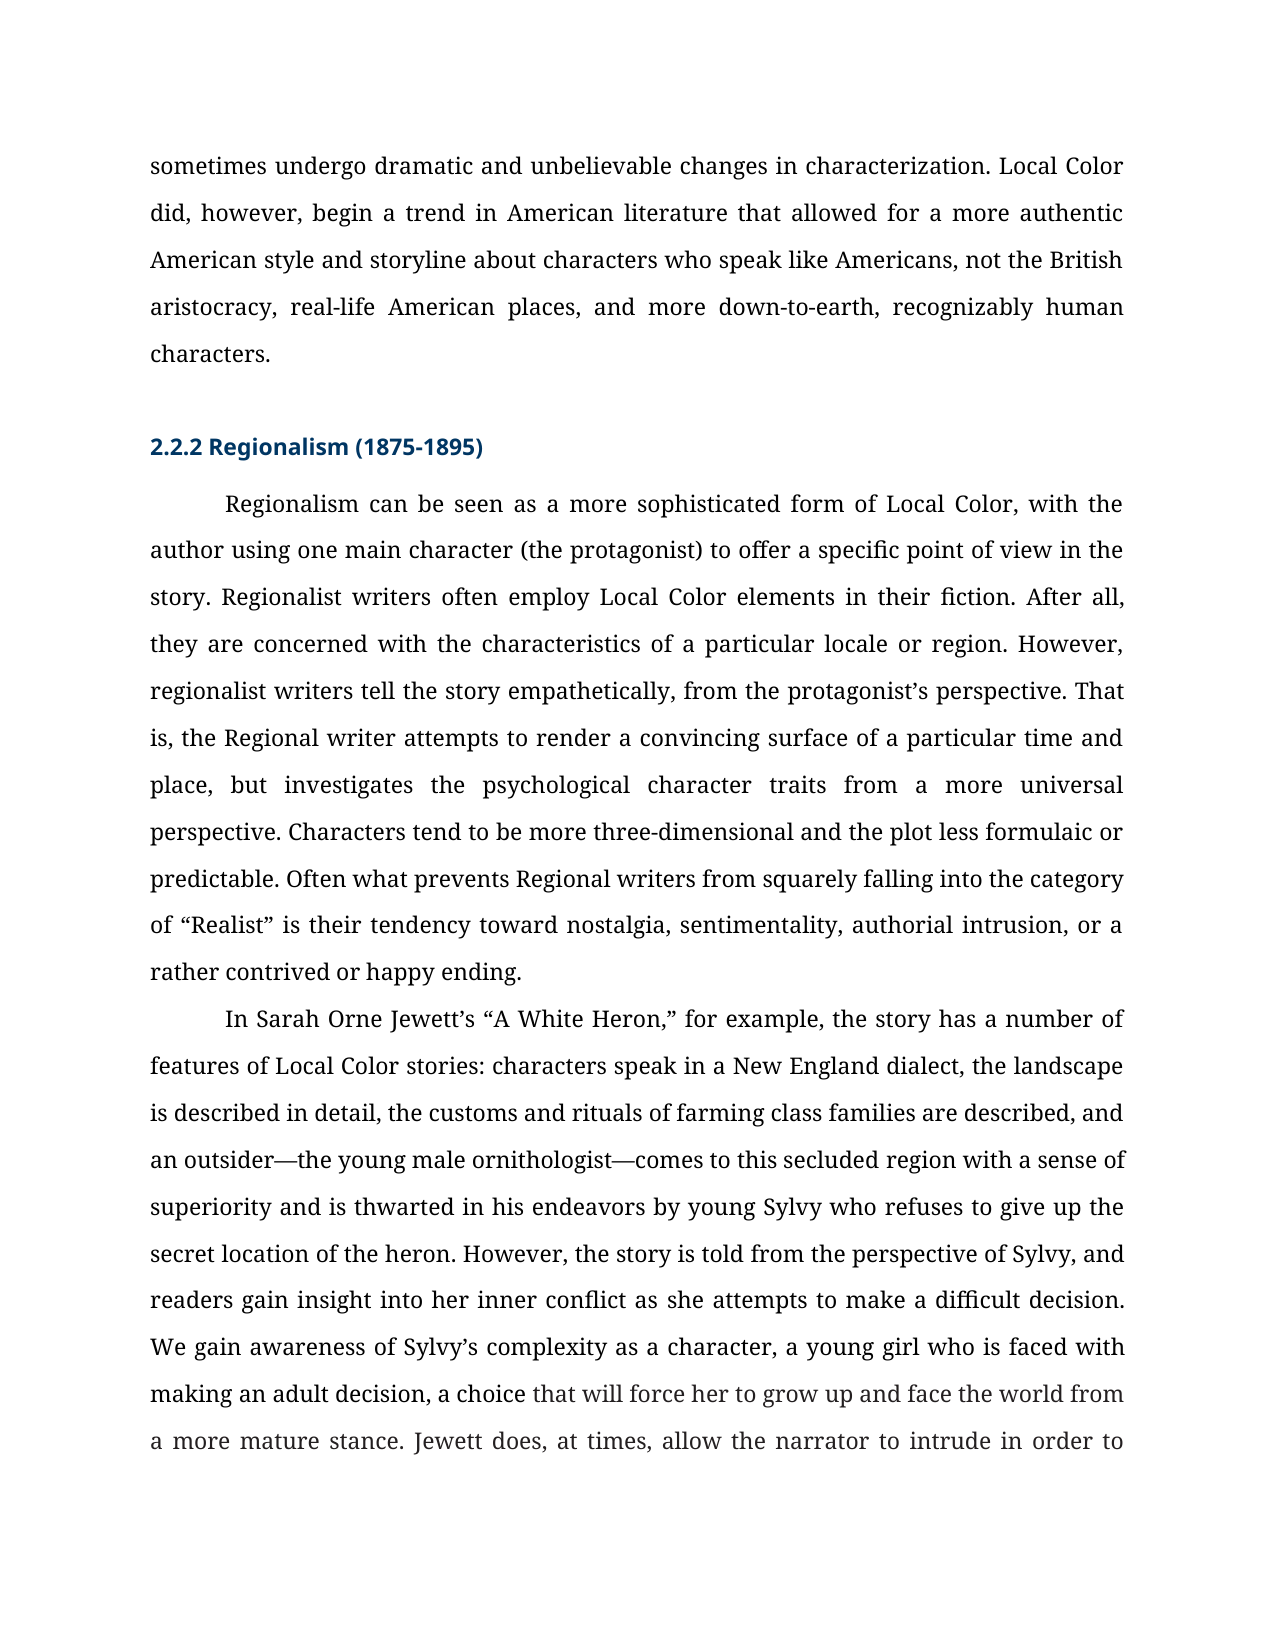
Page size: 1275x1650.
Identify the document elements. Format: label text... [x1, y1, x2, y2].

subtitle 2.2.2 Regionalism (1875-1895) [150, 431, 1125, 462]
text Regionalism can be seen as a more sophisticated form of Local Color, with the author using one main character (the protagonist) to offer a specific point of view in the story. Regionalist writers often employ Local Color elements in their fiction. After all, they are concerned with the characteristics of a particular locale or region. However, regionalist writers tell the story empathetically, from the protagonist’s perspective. That is, the Regional writer attempts to render a convincing surface of a particular time and place, but investigates the psychological character traits from a more universal perspective. Characters tend to be more three-dimensional and the plot less formulaic or predictable. Often what prevents Regional writers from squarely falling into the category of “Realist” is their tendency toward nostalgia, sentimentality, authorial intrusion, or a rather contrived or happy ending. [150, 487, 1125, 987]
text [150, 1003, 1125, 1456]
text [150, 150, 1125, 369]
